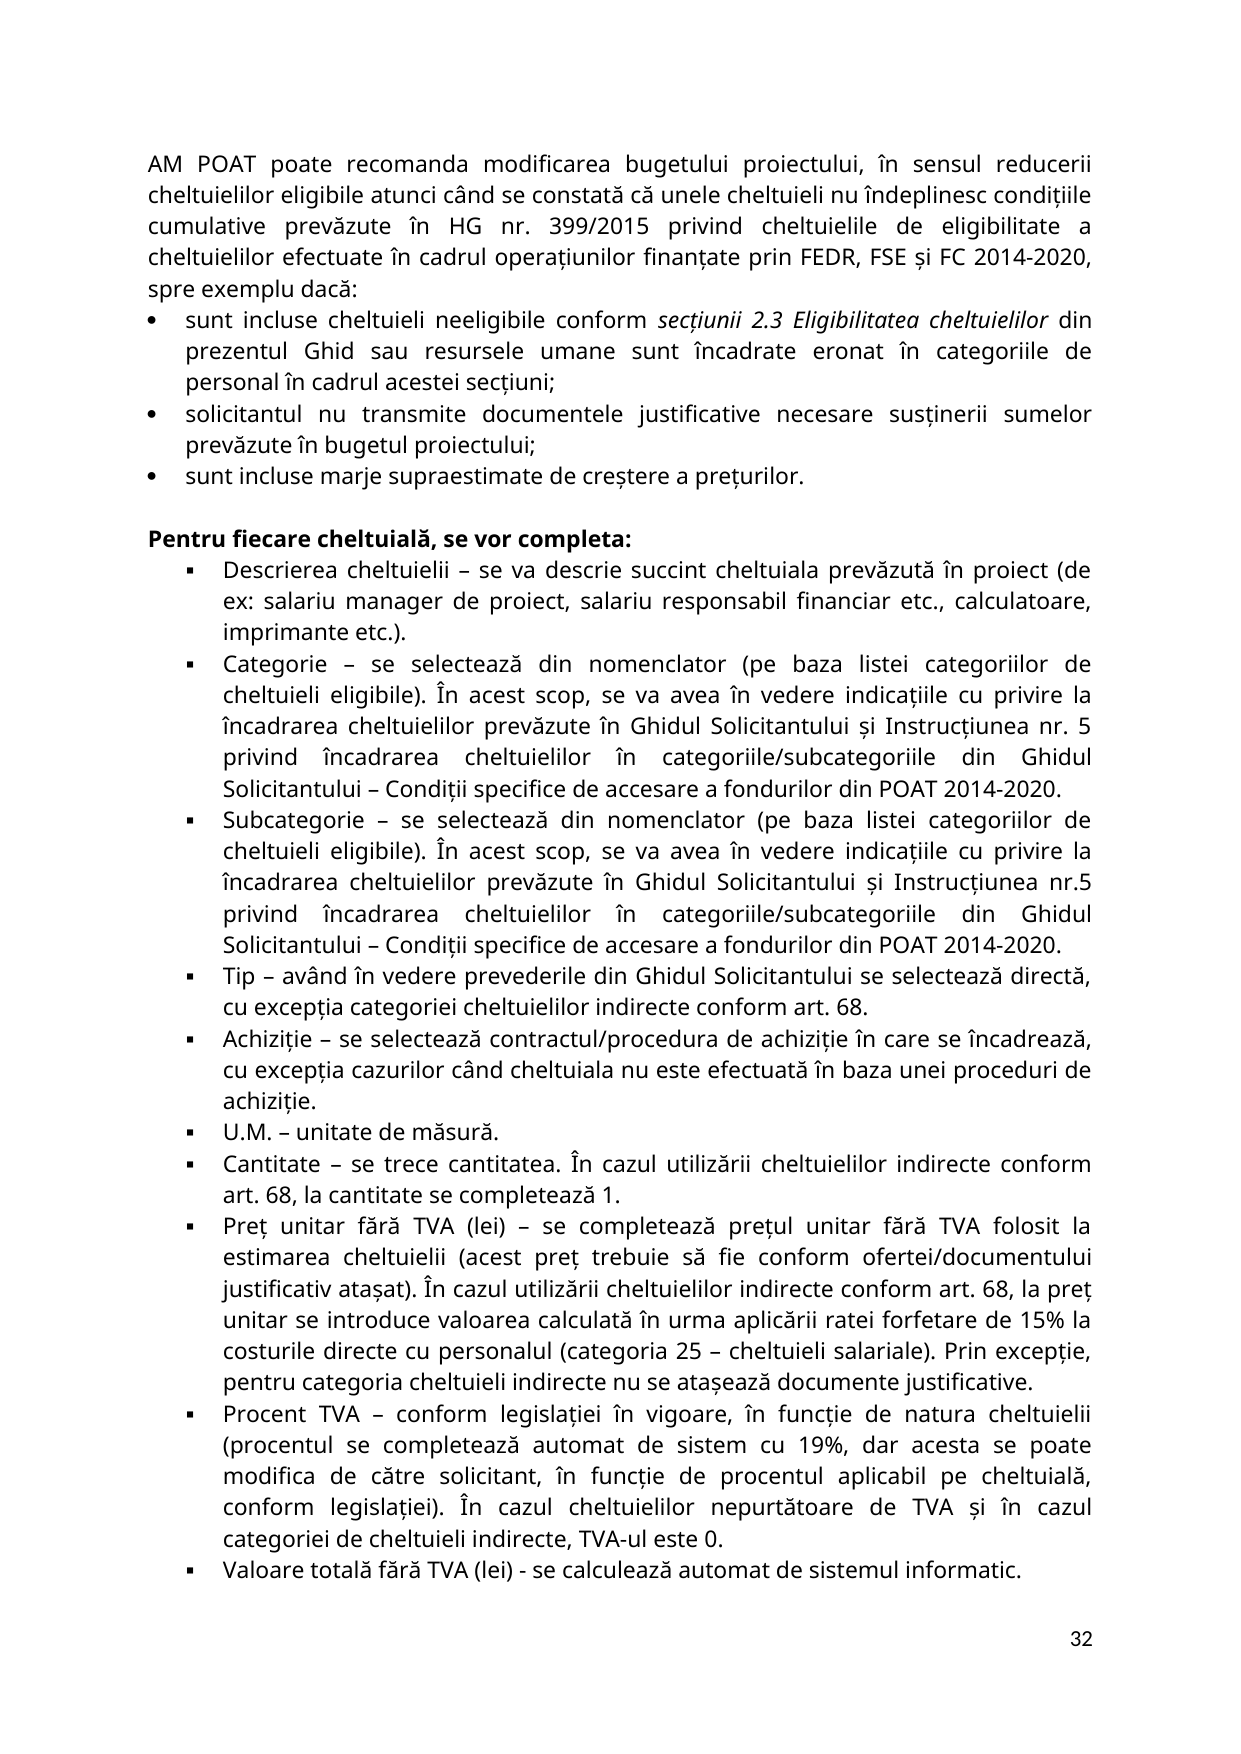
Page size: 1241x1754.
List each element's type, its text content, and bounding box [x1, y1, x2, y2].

list Procent TVA – conform legislației în vigoare, în funcție de natura cheltuielii (procentul se completează automat de sistem cu 19%, dar acesta se poate modifica de către solicitant, în funcție de procentul aplicabil pe cheltuială, conform legislației). În cazul cheltuielilor nepurtătoare de TVA și în cazul categoriei de cheltuieli indirecte, TVA-ul este 0. [185, 1398, 1093, 1554]
list Tip – având în vedere prevederile din Ghidul Solicitantului se selectează directă, cu excepția categoriei cheltuielilor indirecte conform art. 68. [185, 960, 1093, 1023]
list Preț unitar fără TVA (lei) – se completează prețul unitar fără TVA folosit la estimarea cheltuielii (acest preț trebuie să fie conform ofertei/documentului justificativ atașat). În cazul utilizării cheltuielilor indirecte conform art. 68, la preț unitar se introduce valoarea calculată în urma aplicării ratei forfetare de 15% la costurile directe cu personalul (categoria 25 – cheltuieli salariale). Prin excepție, pentru categoria cheltuieli indirecte nu se atașează documente justificative. [185, 1210, 1093, 1398]
list U.M. – unitate de măsură. [185, 1116, 1093, 1148]
list Valoare totală fără TVA (lei) - se calculează automat de sistemul informatic. [185, 1554, 1093, 1585]
list Cantitate – se trece cantitatea. În cazul utilizării cheltuielilor indirecte conform art. 68, la cantitate se completează 1. [185, 1148, 1093, 1210]
list Categorie – se selectează din nomenclator (pe baza listei categoriilor de cheltuieli eligibile). În acest scop, se va avea în vedere indicațiile cu privire la încadrarea cheltuielilor prevăzute în Ghidul Solicitantului și Instrucțiunea nr. 5 privind încadrarea cheltuielilor în categoriile/subcategoriile din Ghidul Solicitantului – Condiții specifice de accesare a fondurilor din POAT 2014-2020. [185, 648, 1093, 804]
list sunt incluse marje supraestimate de creștere a prețurilor. [148, 460, 1093, 491]
list sunt incluse cheltuieli neeligibile conform secțiunii 2.3 Eligibilitatea cheltuielilor din prezentul Ghid sau resursele umane sunt încadrate eronat în categoriile de personal în cadrul acestei secțiuni; [148, 304, 1093, 398]
list Achiziție – se selectează contractul/procedura de achiziție în care se încadrează, cu excepția cazurilor când cheltuiala nu este efectuată în baza unei proceduri de achiziție. [185, 1023, 1093, 1116]
list solicitantul nu transmite documentele justificative necesare susținerii sumelor prevăzute în bugetul proiectului; [148, 398, 1093, 460]
list Descrierea cheltuielii – se va descrie succint cheltuiala prevăzută în proiect (de ex: salariu manager de proiect, salariu responsabil financiar etc., calculatoare, imprimante etc.). [185, 554, 1093, 648]
text Pentru fiecare cheltuială, se vor completa: [148, 523, 1093, 554]
list Subcategorie – se selectează din nomenclator (pe baza listei categoriilor de cheltuieli eligibile). În acest scop, se va avea în vedere indicațiile cu privire la încadrarea cheltuielilor prevăzute în Ghidul Solicitantului și Instrucțiunea nr.5 privind încadrarea cheltuielilor în categoriile/subcategoriile din Ghidul Solicitantului – Condiții specifice de accesare a fondurilor din POAT 2014-2020. [185, 804, 1093, 960]
text AM POAT poate recomanda modificarea bugetului proiectului, în sensul reducerii cheltuielilor eligibile atunci când se constată că unele cheltuieli nu îndeplinesc condițiile cumulative prevăzute în HG nr. 399/2015 privind cheltuielile de eligibilitate a cheltuielilor efectuate în cadrul operațiunilor finanțate prin FEDR, FSE și FC 2014-2020, spre exemplu dacă: [148, 148, 1093, 304]
